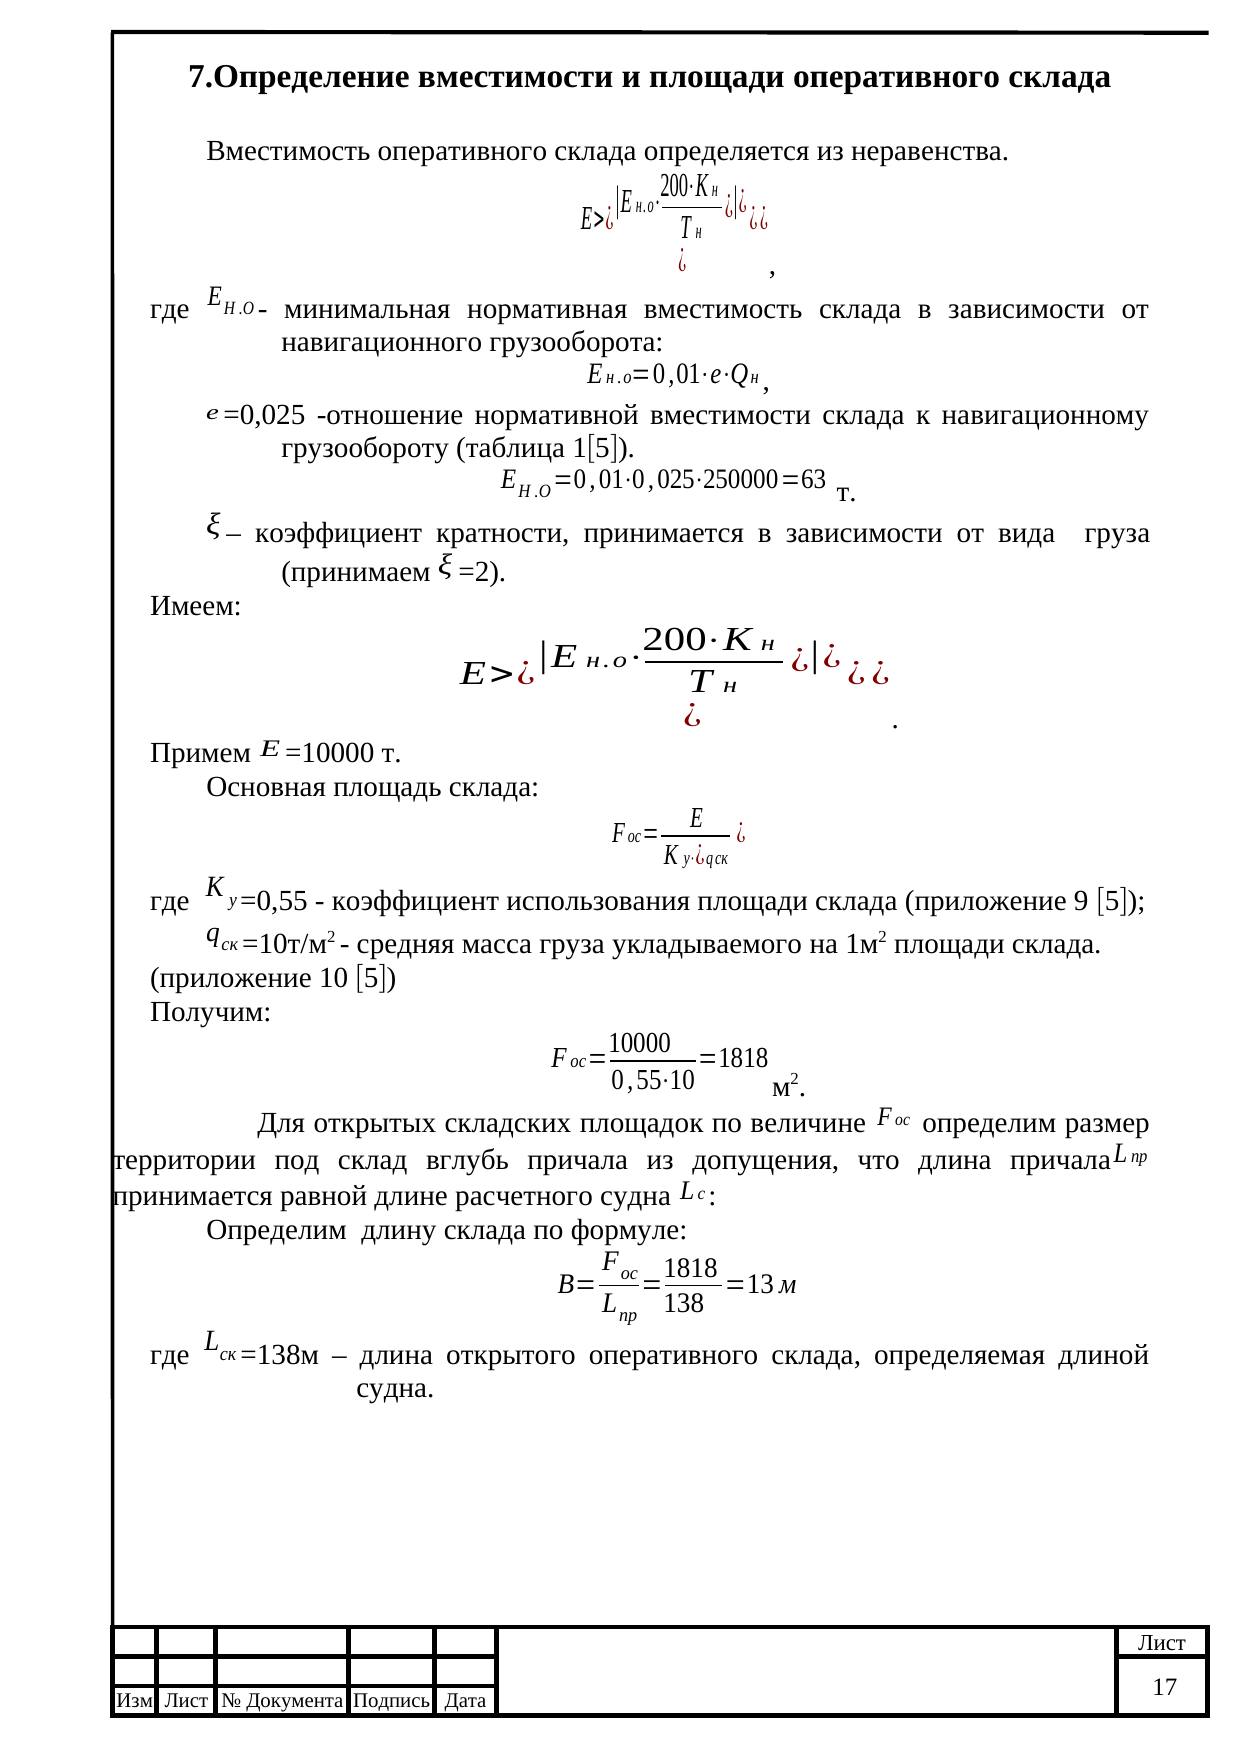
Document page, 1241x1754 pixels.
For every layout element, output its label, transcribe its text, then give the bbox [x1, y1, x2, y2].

text Для открытых складских площадок по величине определим размер территории под склад вглубь причала из допущения, что длина причала принимается равной длине расчетного судна : [112, 1102, 1150, 1212]
text , [150, 358, 1150, 397]
text 7.Определение вместимости и площади оперативного склада [150, 56, 1150, 95]
text , [150, 167, 1150, 281]
text Основная площадь склада: [150, 769, 1150, 802]
text Вместимость оперативного склада определяется из неравенства. [150, 133, 1150, 167]
text где - минимальная нормативная вместимость склада в зависимости от навигационного грузооборота: [150, 281, 1150, 358]
text (приложение 10 5) [150, 960, 1150, 994]
text т. [150, 464, 1150, 508]
text Определим длину склада по формуле: [150, 1212, 1150, 1245]
text Имеем: [150, 588, 1150, 621]
text где =138м – длина открытого оперативного склада, определяемая длиной судна. [150, 1325, 1150, 1404]
text м2. [150, 1027, 1150, 1102]
text Получим: [150, 994, 1150, 1027]
text Примем =10000 т. [150, 735, 1150, 769]
text =10т/м2 - средняя масса груза укладываемого на 1м2 площади склада. [150, 916, 1150, 960]
text . [150, 621, 1150, 735]
text – коэффициент кратности, принимается в зависимости от вида груза (принимаем =2). [206, 508, 1150, 588]
text где =0,55 - коэффициент использования площади склада (приложение 9 5); [150, 871, 1150, 916]
text =0,025 -отношение нормативной вместимости склада к навигационному грузообороту (таблица 15). [206, 397, 1150, 464]
